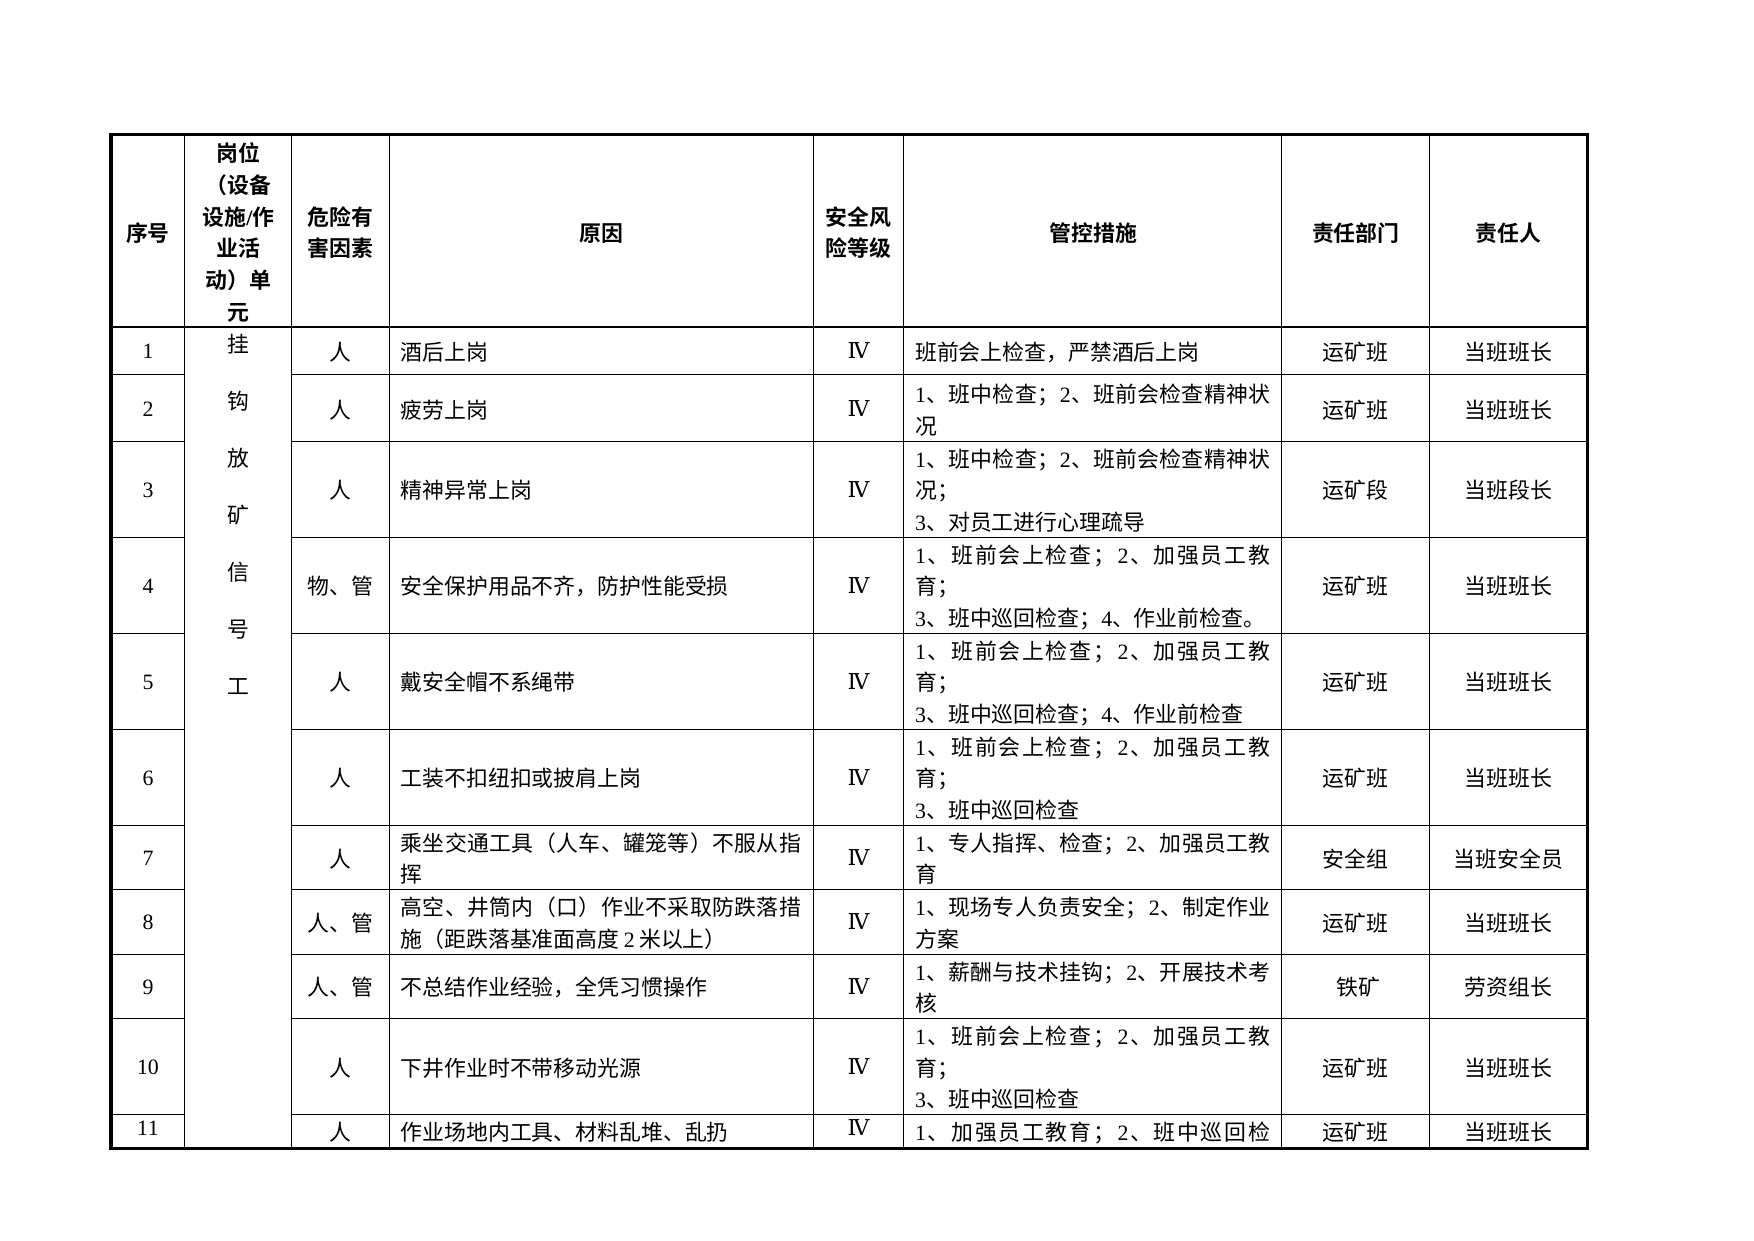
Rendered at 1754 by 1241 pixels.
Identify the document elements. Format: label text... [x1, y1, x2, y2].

table_cell 1、班前会上检查；2、加强员工教育； 3、班中巡回检查；4、作业前检查 [904, 634, 1281, 729]
table_cell 运矿班 [1282, 375, 1429, 441]
table_cell 人 [292, 375, 389, 441]
table_cell 11 [113, 1115, 184, 1147]
table_cell 人 [292, 634, 389, 729]
table_cell 6 [113, 730, 184, 825]
table_cell 7 [113, 826, 184, 889]
table_cell 3 [113, 442, 184, 537]
table_cell 运矿班 [1282, 538, 1429, 633]
table_cell Ⅳ [814, 634, 903, 729]
table_cell 2 [113, 375, 184, 441]
table_cell 工装不扣纽扣或披肩上岗 [390, 730, 813, 825]
table_cell Ⅳ [814, 1019, 903, 1114]
table_cell 运矿班 [1282, 1115, 1429, 1147]
table_cell 当班班长 [1430, 538, 1586, 633]
table_header 原因 [390, 136, 813, 326]
table_cell 物、管 [292, 538, 389, 633]
table_cell 1、薪酬与技术挂钩；2、开展技术考核 [904, 955, 1281, 1018]
table_header 管控措施 [904, 136, 1281, 326]
table_header 安全风 险等级 [814, 136, 903, 326]
table_cell 高空、井筒内（口）作业不采取防跌落措施（距跌落基准面高度2米以上） [390, 890, 813, 953]
table_cell Ⅳ [814, 826, 903, 889]
table_cell 当班班长 [1430, 1019, 1586, 1114]
table_cell 运矿班 [1282, 634, 1429, 729]
table_cell Ⅳ [814, 328, 903, 374]
table_cell 当班段长 [1430, 442, 1586, 537]
table_cell 9 [113, 955, 184, 1018]
table_cell 挂 钩 放 矿 信 号 工 [185, 328, 291, 1147]
table_cell 1、班中检查；2、班前会检查精神状况； 3、对员工进行心理疏导 [904, 442, 1281, 537]
table_header 岗位（设备设施/作业活动）单元 [185, 136, 291, 326]
table_cell 当班班长 [1430, 328, 1586, 374]
table_cell 1、班前会上检查；2、加强员工教育； 3、班中巡回检查 [904, 730, 1281, 825]
table_cell 当班班长 [1430, 890, 1586, 953]
table_cell 班前会上检查，严禁酒后上岗 [904, 328, 1281, 374]
table_cell 运矿班 [1282, 730, 1429, 825]
table_cell Ⅳ [814, 1115, 903, 1147]
table_cell 1、班前会上检查；2、加强员工教育； 3、班中巡回检查；4、作业前检查。 [904, 538, 1281, 633]
table_cell 当班班长 [1430, 1115, 1586, 1147]
table_cell 安全保护用品不齐，防护性能受损 [390, 538, 813, 633]
table_cell 5 [113, 634, 184, 729]
table_cell 不总结作业经验，全凭习惯操作 [390, 955, 813, 1018]
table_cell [904, 1115, 1281, 1147]
table_cell 人、管 [292, 955, 389, 1018]
table_cell Ⅳ [814, 890, 903, 953]
table_cell 当班班长 [1430, 730, 1586, 825]
table_cell 10 [113, 1019, 184, 1114]
table_cell 人、管 [292, 890, 389, 953]
table_cell Ⅳ [814, 955, 903, 1018]
table_cell 戴安全帽不系绳带 [390, 634, 813, 729]
table_cell 人 [292, 826, 389, 889]
table_cell 8 [113, 890, 184, 953]
table_cell 1、班前会上检查；2、加强员工教育； 3、班中巡回检查 [904, 1019, 1281, 1114]
table_cell Ⅳ [814, 375, 903, 441]
table_header 危险有害因素 [292, 136, 389, 326]
table_header 序号 [113, 136, 184, 326]
table_cell Ⅳ [814, 730, 903, 825]
table_cell 当班班长 [1430, 375, 1586, 441]
table_cell 1 [113, 328, 184, 374]
table_header 责任人 [1430, 136, 1586, 326]
table_cell 铁矿 [1282, 955, 1429, 1018]
table_cell 人 [292, 1019, 389, 1114]
table_cell 作业场地内工具、材料乱堆、乱扔 [390, 1115, 813, 1147]
table_cell 精神异常上岗 [390, 442, 813, 537]
table_cell 人 [292, 328, 389, 374]
table_cell 劳资组长 [1430, 955, 1586, 1018]
table_cell 运矿班 [1282, 1019, 1429, 1114]
table_cell 人 [292, 730, 389, 825]
table_cell 当班班长 [1430, 634, 1586, 729]
table_cell 疲劳上岗 [390, 375, 813, 441]
table_cell 1、现场专人负责安全；2、制定作业方案 [904, 890, 1281, 953]
table_cell 人 [292, 1115, 389, 1147]
table_cell Ⅳ [814, 538, 903, 633]
table_cell 运矿段 [1282, 442, 1429, 537]
table_cell 安全组 [1282, 826, 1429, 889]
table_header 责任部门 [1282, 136, 1429, 326]
table_cell 运矿班 [1282, 890, 1429, 953]
table_cell 当班安全员 [1430, 826, 1586, 889]
table_cell Ⅳ [814, 442, 903, 537]
table_cell 酒后上岗 [390, 328, 813, 374]
table_cell 乘坐交通工具（人车、罐笼等）不服从指挥 [390, 826, 813, 889]
table_cell 4 [113, 538, 184, 633]
table_cell 人 [292, 442, 389, 537]
table_cell 下井作业时不带移动光源 [390, 1019, 813, 1114]
table_cell 运矿班 [1282, 328, 1429, 374]
table_cell 1、专人指挥、检查；2、加强员工教育 [904, 826, 1281, 889]
table_cell 1、班中检查；2、班前会检查精神状况 [904, 375, 1281, 441]
